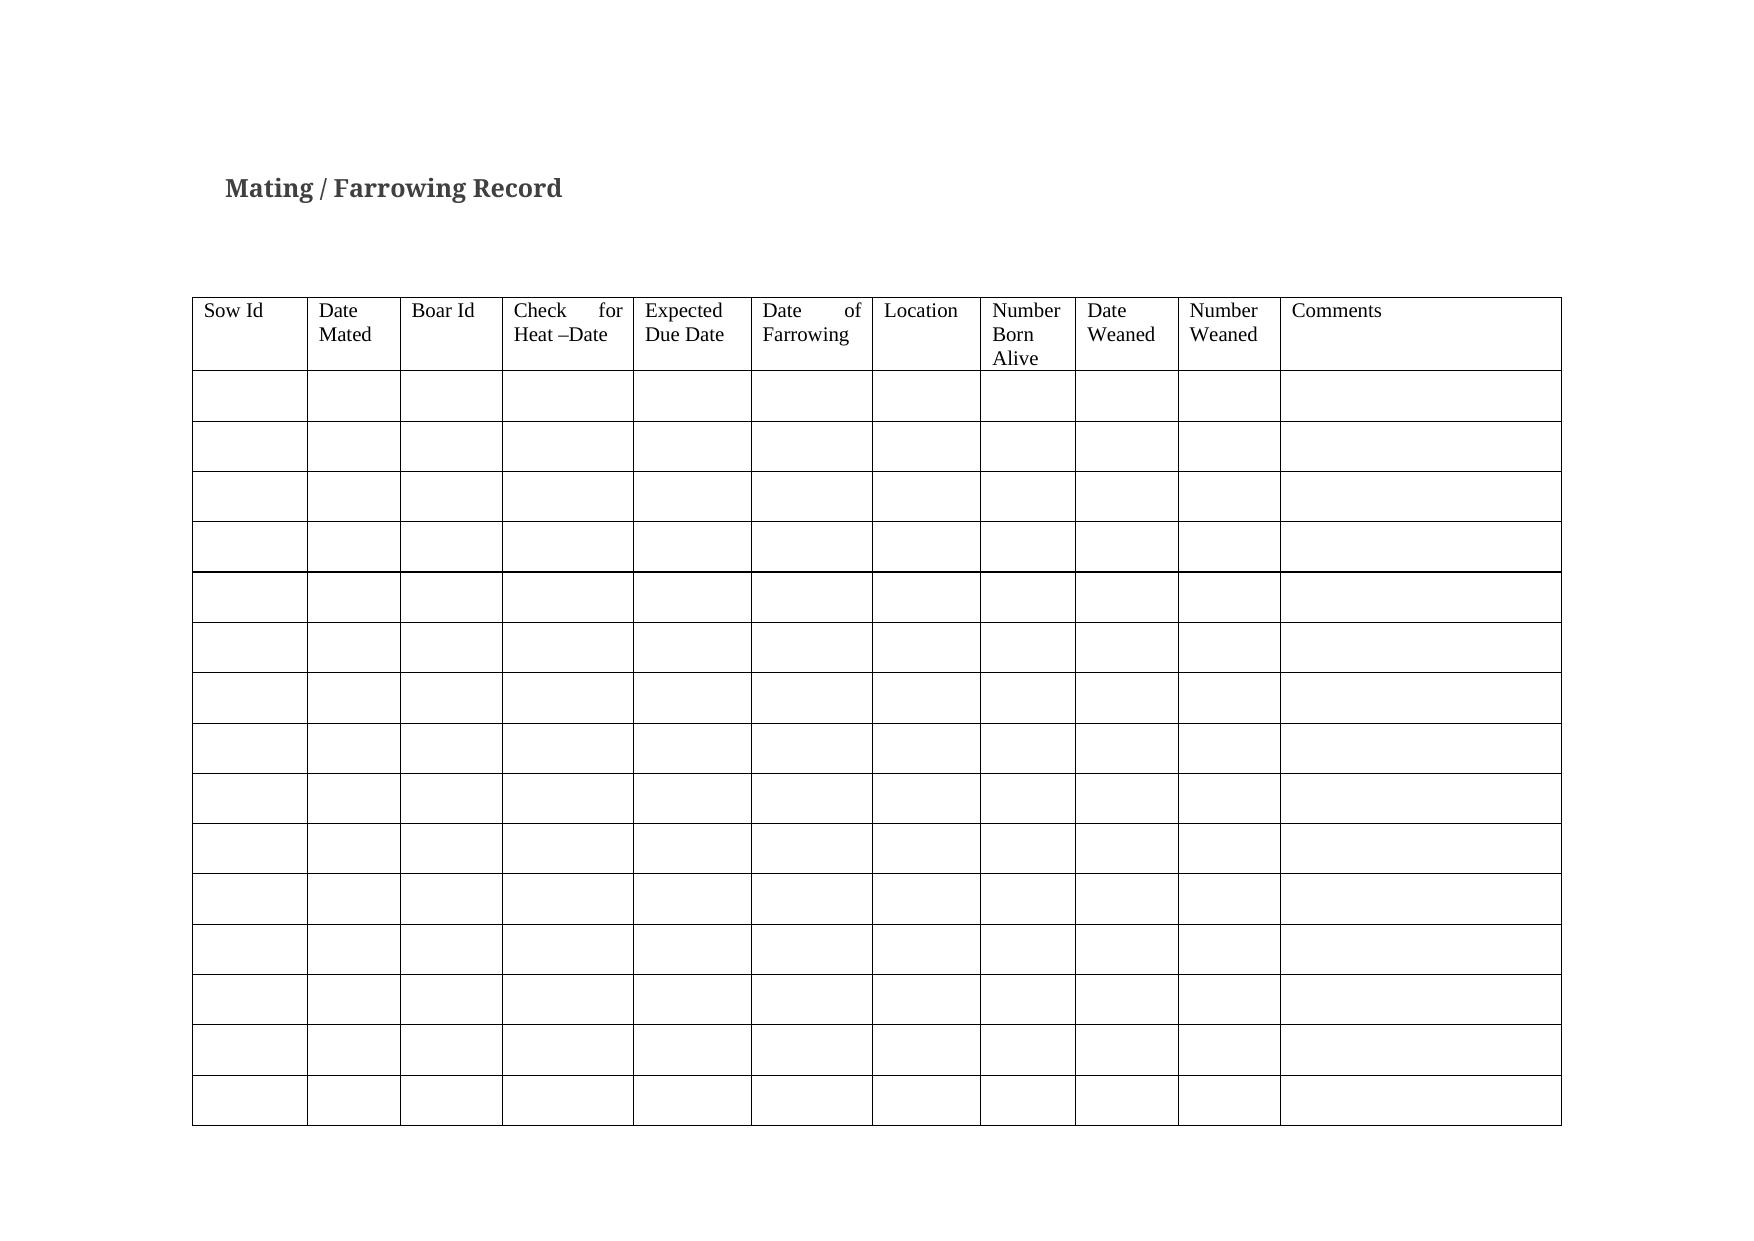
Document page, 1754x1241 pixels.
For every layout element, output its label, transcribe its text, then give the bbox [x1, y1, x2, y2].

table_cell [308, 1076, 400, 1125]
table_cell [193, 1076, 307, 1125]
table_cell [503, 522, 633, 571]
table_cell [981, 1076, 1075, 1125]
table_cell [193, 1025, 307, 1074]
table_cell [634, 371, 751, 421]
table_cell [1076, 975, 1178, 1024]
table_cell [503, 824, 633, 873]
table_header Boar Id [401, 298, 502, 370]
table_cell [752, 673, 872, 722]
table_cell [1281, 925, 1561, 974]
table_cell [1281, 422, 1561, 471]
table_cell [752, 472, 872, 521]
table_cell [1076, 371, 1178, 421]
table_cell [308, 673, 400, 722]
table_cell [1281, 371, 1561, 421]
table_cell [873, 522, 980, 571]
table_header Date of Farrowing [752, 298, 872, 370]
table_cell [503, 371, 633, 421]
table_cell [1076, 472, 1178, 521]
table_cell [1076, 522, 1178, 571]
table_cell [503, 573, 633, 622]
table_cell [1179, 673, 1280, 722]
subtitle Mating / Farrowing Record [150, 171, 1604, 205]
table_cell [1179, 824, 1280, 873]
table_cell [634, 1076, 751, 1125]
table_cell [1179, 874, 1280, 924]
table_cell [873, 573, 980, 622]
table_cell [308, 1025, 400, 1074]
table_cell [1281, 623, 1561, 672]
table_cell [308, 724, 400, 773]
table_cell [193, 422, 307, 471]
table_cell [752, 371, 872, 421]
table_cell [1179, 975, 1280, 1024]
table_cell [503, 874, 633, 924]
table_header Number Weaned [1179, 298, 1280, 370]
table_cell [752, 724, 872, 773]
table_cell [1179, 724, 1280, 773]
table_cell [873, 925, 980, 974]
table_cell [981, 874, 1075, 924]
table_cell [1281, 724, 1561, 773]
table_cell [1281, 472, 1561, 521]
table_cell [1281, 1025, 1561, 1074]
table_cell [981, 975, 1075, 1024]
table_cell [193, 874, 307, 924]
table_cell [503, 1076, 633, 1125]
table_cell [752, 522, 872, 571]
table_cell [193, 522, 307, 571]
table_cell [981, 472, 1075, 521]
table_cell [1281, 774, 1561, 823]
table_header Location [873, 298, 980, 370]
table_cell [401, 573, 502, 622]
table_cell [873, 774, 980, 823]
table_cell [193, 724, 307, 773]
table_cell [634, 824, 751, 873]
table_cell [634, 472, 751, 521]
table_cell [873, 623, 980, 672]
table_cell [752, 1025, 872, 1074]
table_cell [193, 824, 307, 873]
table_cell [401, 1025, 502, 1074]
table_cell [308, 623, 400, 672]
table_cell [981, 573, 1075, 622]
table_cell [401, 371, 502, 421]
table_cell [981, 724, 1075, 773]
table_cell [308, 824, 400, 873]
table_cell [1281, 673, 1561, 722]
table_cell [752, 774, 872, 823]
table_cell [981, 422, 1075, 471]
table_header Date Mated [308, 298, 400, 370]
table_cell [873, 874, 980, 924]
table_cell [308, 472, 400, 521]
table_cell [1179, 472, 1280, 521]
table_cell [1179, 925, 1280, 974]
table_cell [401, 975, 502, 1024]
table_cell [1076, 774, 1178, 823]
table_cell [401, 673, 502, 722]
table_cell [193, 573, 307, 622]
table_cell [752, 623, 872, 672]
table_cell [193, 371, 307, 421]
table_cell [634, 623, 751, 672]
table_cell [634, 422, 751, 471]
table_cell [873, 673, 980, 722]
table_cell [503, 623, 633, 672]
table_cell [193, 774, 307, 823]
table_cell [873, 472, 980, 521]
table_cell [981, 623, 1075, 672]
table_cell [634, 573, 751, 622]
table_cell [981, 673, 1075, 722]
table_cell [981, 774, 1075, 823]
table_cell [193, 925, 307, 974]
table_cell [1076, 422, 1178, 471]
table_cell [981, 925, 1075, 974]
table_cell [634, 925, 751, 974]
table_cell [503, 975, 633, 1024]
table_cell [503, 774, 633, 823]
table_cell [873, 371, 980, 421]
table_cell [308, 573, 400, 622]
table_cell [1076, 824, 1178, 873]
table_cell [634, 724, 751, 773]
table_cell [503, 673, 633, 722]
table_cell [752, 422, 872, 471]
table_cell [981, 522, 1075, 571]
table_cell [401, 925, 502, 974]
table_cell [752, 573, 872, 622]
table_header Check for Heat –Date [503, 298, 633, 370]
table_cell [401, 824, 502, 873]
table_cell [401, 724, 502, 773]
table_cell [308, 774, 400, 823]
table_cell [193, 472, 307, 521]
table_header Sow Id [193, 298, 307, 370]
table_cell [1076, 1076, 1178, 1125]
table_cell [1179, 522, 1280, 571]
table_cell [308, 422, 400, 471]
table_cell [873, 1076, 980, 1125]
table_cell [503, 925, 633, 974]
table_cell [1281, 874, 1561, 924]
table_cell [401, 1076, 502, 1125]
table_cell [1076, 623, 1178, 672]
table_cell [873, 824, 980, 873]
table_cell [1179, 573, 1280, 622]
table_cell [193, 673, 307, 722]
table_cell [1076, 573, 1178, 622]
table_cell [752, 925, 872, 974]
table_cell [503, 472, 633, 521]
table_cell [752, 1076, 872, 1125]
table_cell [873, 1025, 980, 1074]
table_cell [752, 975, 872, 1024]
table_cell [1076, 1025, 1178, 1074]
table_cell [873, 975, 980, 1024]
table_cell [401, 472, 502, 521]
table_header Date Weaned [1076, 298, 1178, 370]
table_cell [981, 371, 1075, 421]
table_cell [193, 975, 307, 1024]
table_cell [1076, 724, 1178, 773]
table_cell [308, 975, 400, 1024]
table_cell [1179, 1076, 1280, 1125]
table_cell [503, 724, 633, 773]
table_header Expected Due Date [634, 298, 751, 370]
table_cell [1281, 975, 1561, 1024]
table_cell [401, 623, 502, 672]
table_cell [634, 673, 751, 722]
table_cell [503, 1025, 633, 1074]
table_cell [634, 1025, 751, 1074]
table_cell [308, 371, 400, 421]
table_cell [873, 422, 980, 471]
table_cell [752, 874, 872, 924]
table_cell [873, 724, 980, 773]
table_cell [401, 874, 502, 924]
table_cell [634, 522, 751, 571]
table_cell [634, 975, 751, 1024]
table_cell [1179, 774, 1280, 823]
table_cell [401, 522, 502, 571]
table_cell [1281, 573, 1561, 622]
table_header Comments [1281, 298, 1561, 370]
table_cell [193, 623, 307, 672]
table_cell [1076, 874, 1178, 924]
table_cell [1179, 623, 1280, 672]
table_cell [1281, 824, 1561, 873]
table_header Number Born Alive [981, 298, 1075, 370]
table_cell [308, 522, 400, 571]
table_cell [1179, 1025, 1280, 1074]
table_cell [1179, 371, 1280, 421]
table_cell [634, 874, 751, 924]
table_cell [981, 824, 1075, 873]
table_cell [634, 774, 751, 823]
table_cell [1281, 1076, 1561, 1125]
table_cell [1076, 673, 1178, 722]
table_cell [981, 1025, 1075, 1074]
table_cell [1076, 925, 1178, 974]
table_cell [308, 925, 400, 974]
table_cell [308, 874, 400, 924]
table_cell [401, 774, 502, 823]
table_cell [1281, 522, 1561, 571]
table_cell [1179, 422, 1280, 471]
table_cell [752, 824, 872, 873]
table_cell [503, 422, 633, 471]
table_cell [401, 422, 502, 471]
